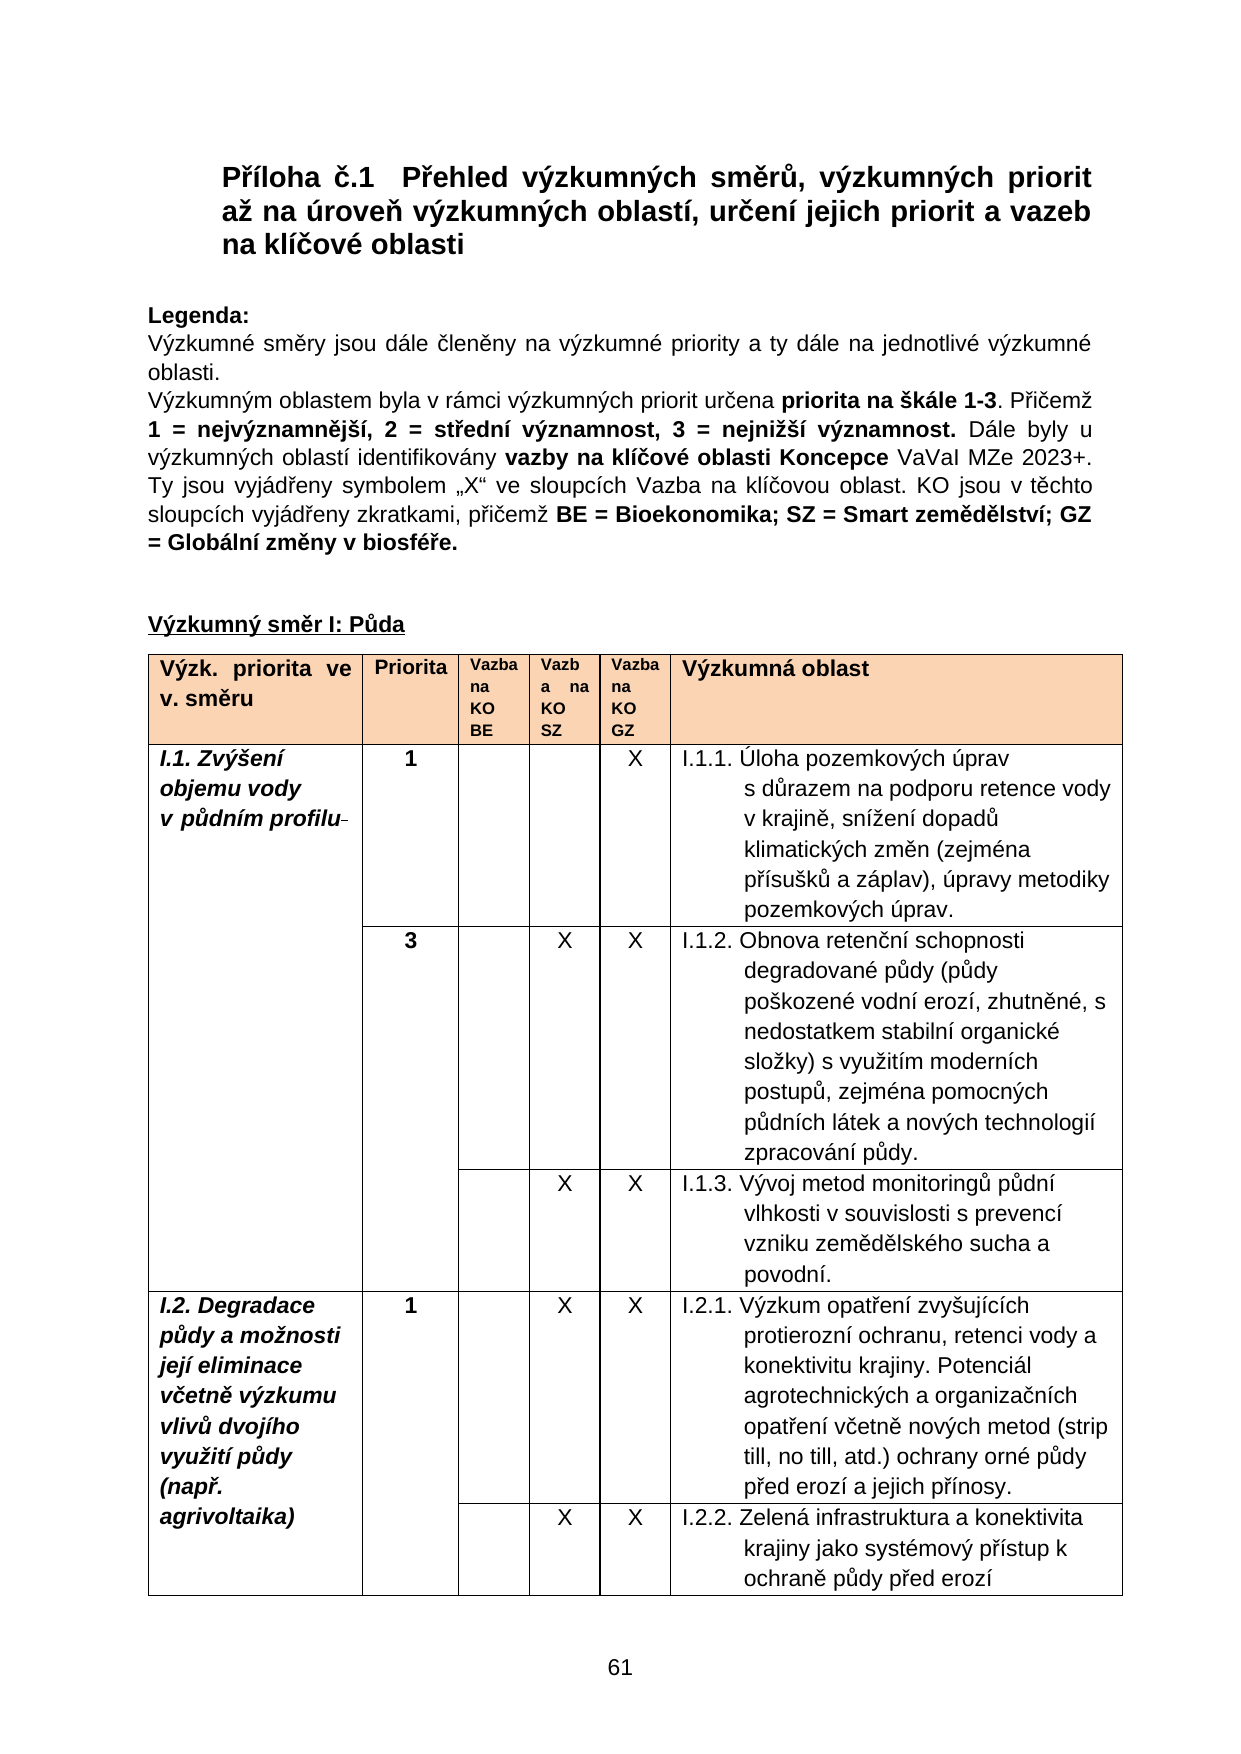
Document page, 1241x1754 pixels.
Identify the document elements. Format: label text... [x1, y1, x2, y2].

table_cell 1 [363, 745, 458, 926]
table_cell X [601, 745, 670, 926]
table_cell X [530, 1170, 599, 1291]
table_cell [459, 927, 529, 1169]
table_cell X [601, 927, 670, 1169]
table_cell [459, 1504, 529, 1595]
table_cell I.1. Zvýšení objemu vody v půdním profilu [149, 745, 362, 1291]
table_header Vazba na KO BE [459, 655, 529, 744]
table_cell [530, 745, 599, 926]
table_cell I.1.3. Vývoj metod monitoringů půdní vlhkosti v souvislosti s prevencí vzniku zemědělského sucha a povodní. [671, 1170, 1122, 1291]
table_cell [459, 1170, 529, 1291]
table_header Výzk. priorita ve v. směru [149, 655, 362, 744]
list Příloha č.1 Přehled výzkumných směrů, výzkumných priorit až na úroveň výzkumných oblastí, určení jejich priorit a vazeb na klíčové oblasti [222, 160, 1092, 261]
table_cell X [530, 1292, 599, 1503]
table_cell 3 [363, 927, 458, 1291]
text Legenda: [148, 302, 1092, 328]
text Výzkumný směr I: Půda [148, 611, 1092, 637]
table_cell I.2.2. Zelená infrastruktura a konektivita krajiny jako systémový přístup k ochraně půdy před erozí [671, 1504, 1122, 1595]
table_cell 1 [363, 1292, 458, 1595]
table_cell X [601, 1504, 670, 1595]
table_cell I.1.2. Obnova retenční schopnosti degradované půdy (půdy poškozené vodní erozí, zhutněné, s nedostatkem stabilní organické složky) s využitím moderních postupů, zejména pomocných půdních látek a nových technologií zpracování půdy. [671, 927, 1122, 1169]
table_cell X [530, 927, 599, 1169]
table_cell [459, 745, 529, 926]
table_cell X [601, 1292, 670, 1503]
table_cell I.1.1. Úloha pozemkových úprav s důrazem na podporu retence vody v krajině, snížení dopadů klimatických změn (zejména přísušků a záplav), úpravy metodiky pozemkových úprav. [671, 745, 1122, 926]
text Výzkumným oblastem byla v rámci výzkumných priorit určena priorita na škále 1-3. Přičemž 1 = nejvýznamnější, 2 = střední významnost, 3 = nejnižší významnost. Dále byly u výzkumných oblastí identifikovány vazby na klíčové oblasti Koncepce VaVaI MZe 2023+. Ty jsou vyjádřeny symbolem „X“ ve sloupcích Vazba na klíčovou oblast. KO jsou v těchto sloupcích vyjádřeny zkratkami, přičemž BE = Bioekonomika; SZ = Smart zemědělství; GZ = Globální změny v biosféře. [148, 387, 1092, 556]
table_cell I.2. Degradace půdy a možnosti její eliminace včetně výzkumu vlivů dvojího využití půdy (např. agrivoltaika) [149, 1292, 362, 1595]
text Výzkumné směry jsou dále členěny na výzkumné priority a ty dále na jednotlivé výzkumné oblasti. [148, 330, 1092, 385]
table_cell X [530, 1504, 599, 1595]
table_header Vazba na KO SZ [530, 655, 599, 744]
table_header Priorita [363, 655, 458, 744]
table_cell I.2.1. Výzkum opatření zvyšujících protierozní ochranu, retenci vody a konektivitu krajiny. Potenciál agrotechnických a organizačních opatření včetně nových metod (strip till, no till, atd.) ochrany orné půdy před erozí a jejich přínosy. [671, 1292, 1122, 1503]
table_cell X [601, 1170, 670, 1291]
table_cell [459, 1292, 529, 1503]
table_header Výzkumná oblast [671, 655, 1122, 744]
table_header Vazba na KO GZ [601, 655, 670, 744]
